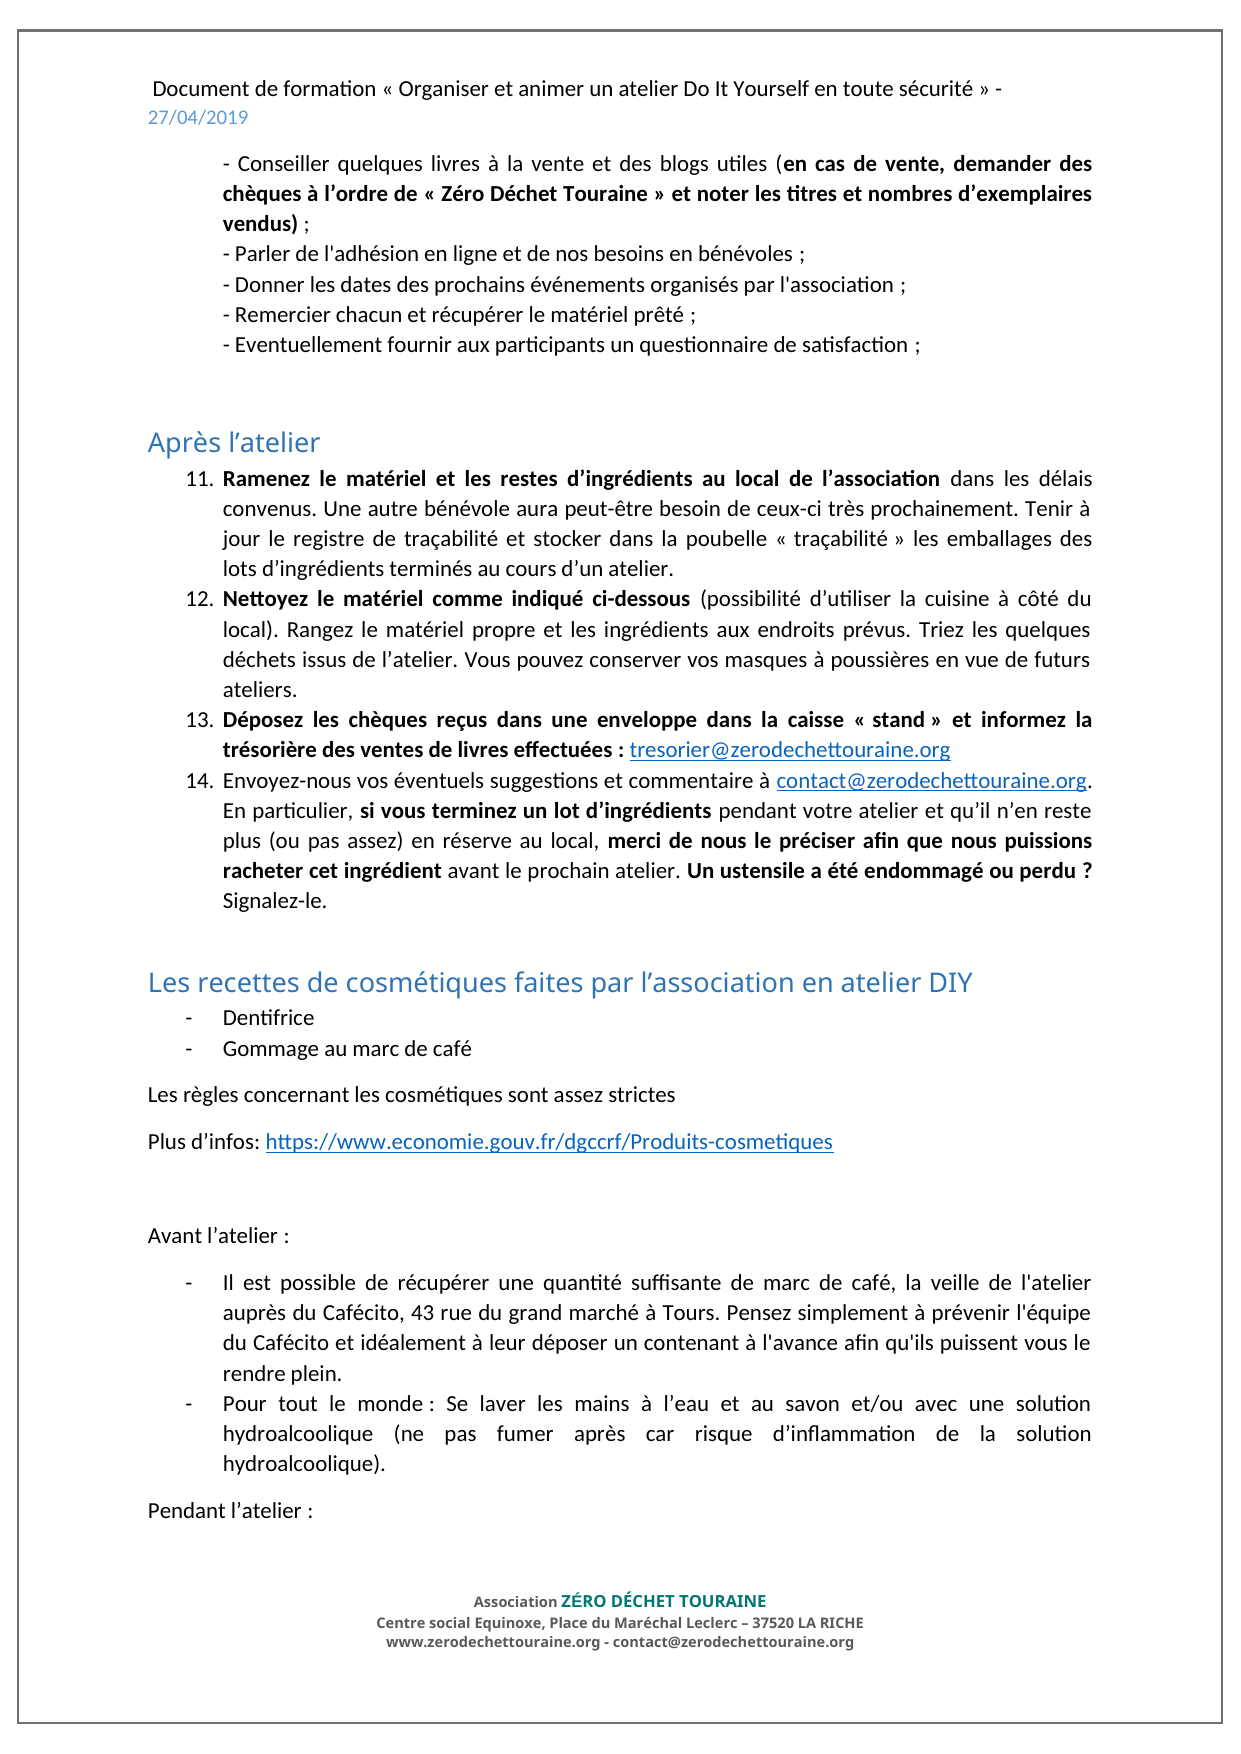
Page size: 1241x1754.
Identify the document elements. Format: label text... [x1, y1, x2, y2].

list Pour tout le monde : Se laver les mains à l’eau et au savon et/ou avec une solution hydroalcoolique (ne pas fumer après car risque d’inflammation de la solution hydroalcoolique). [185, 1389, 1093, 1477]
subtitle Les recettes de cosmétiques faites par l’association en atelier DIY [148, 964, 1093, 1001]
list Envoyez-nous vos éventuels suggestions et commentaire à contact@zerodechettouraine.org. En particulier, si vous terminez un lot d’ingrédients pendant votre atelier et qu’il n’en reste plus (ou pas assez) en réserve au local, merci de nous le préciser afin que nous puissions racheter cet ingrédient avant le prochain atelier. Un ustensile a été endommagé ou perdu ? Signalez-le. [185, 766, 1093, 915]
text Avant l’atelier : [148, 1221, 1093, 1249]
list Ramenez le matériel et les restes d’ingrédients au local de l’association dans les délais convenus. Une autre bénévole aura peut-être besoin de ceux-ci très prochainement. Tenir à jour le registre de traçabilité et stocker dans la poubelle « traçabilité » les emballages des lots d’ingrédients terminés au cours d’un atelier. [185, 464, 1093, 582]
text Pendant l’atelier : [148, 1496, 1093, 1524]
list Dentifrice [185, 1003, 1093, 1032]
subtitle Après l’atelier [148, 424, 1093, 461]
list Déposez les chèques reçus dans une enveloppe dans la caisse « stand » et informez la trésorière des ventes de livres effectuées : tresorier@zerodechettouraine.org [185, 705, 1093, 764]
list - Parler de l'adhésion en ligne et de nos besoins en bénévoles ; [223, 239, 1093, 268]
text Plus d’infos: https://www.economie.gouv.fr/dgccrf/Produits-cosmetiques [148, 1127, 1093, 1156]
list Il est possible de récupérer une quantité suffisante de marc de café, la veille de l'atelier auprès du Cafécito, 43 rue du grand marché à Tours. Pensez simplement à prévenir l'équipe du Cafécito et idéalement à leur déposer un contenant à l'avance afin qu'ils puissent vous le rendre plein. [185, 1268, 1093, 1387]
list Nettoyez le matériel comme indiqué ci-dessous (possibilité d’utiliser la cuisine à côté du local). Rangez le matériel propre et les ingrédients aux endroits prévus. Triez les quelques déchets issus de l’atelier. Vous pouvez conserver vos masques à poussières en vue de futurs ateliers. [185, 584, 1093, 703]
text Les règles concernant les cosmétiques sont assez strictes [148, 1081, 1093, 1109]
list - Conseiller quelques livres à la vente et des blogs utiles (en cas de vente, demander des chèques à l’ordre de « Zéro Déchet Touraine » et noter les titres et nombres d’exemplaires vendus) ; [223, 149, 1093, 237]
list - Donner les dates des prochains événements organisés par l'association ; [223, 270, 1093, 298]
list - Remercier chacun et récupérer le matériel prêté ; [223, 300, 1093, 328]
list - Eventuellement fournir aux participants un questionnaire de satisfaction ; [223, 330, 1093, 358]
list Gommage au marc de café [185, 1034, 1093, 1062]
